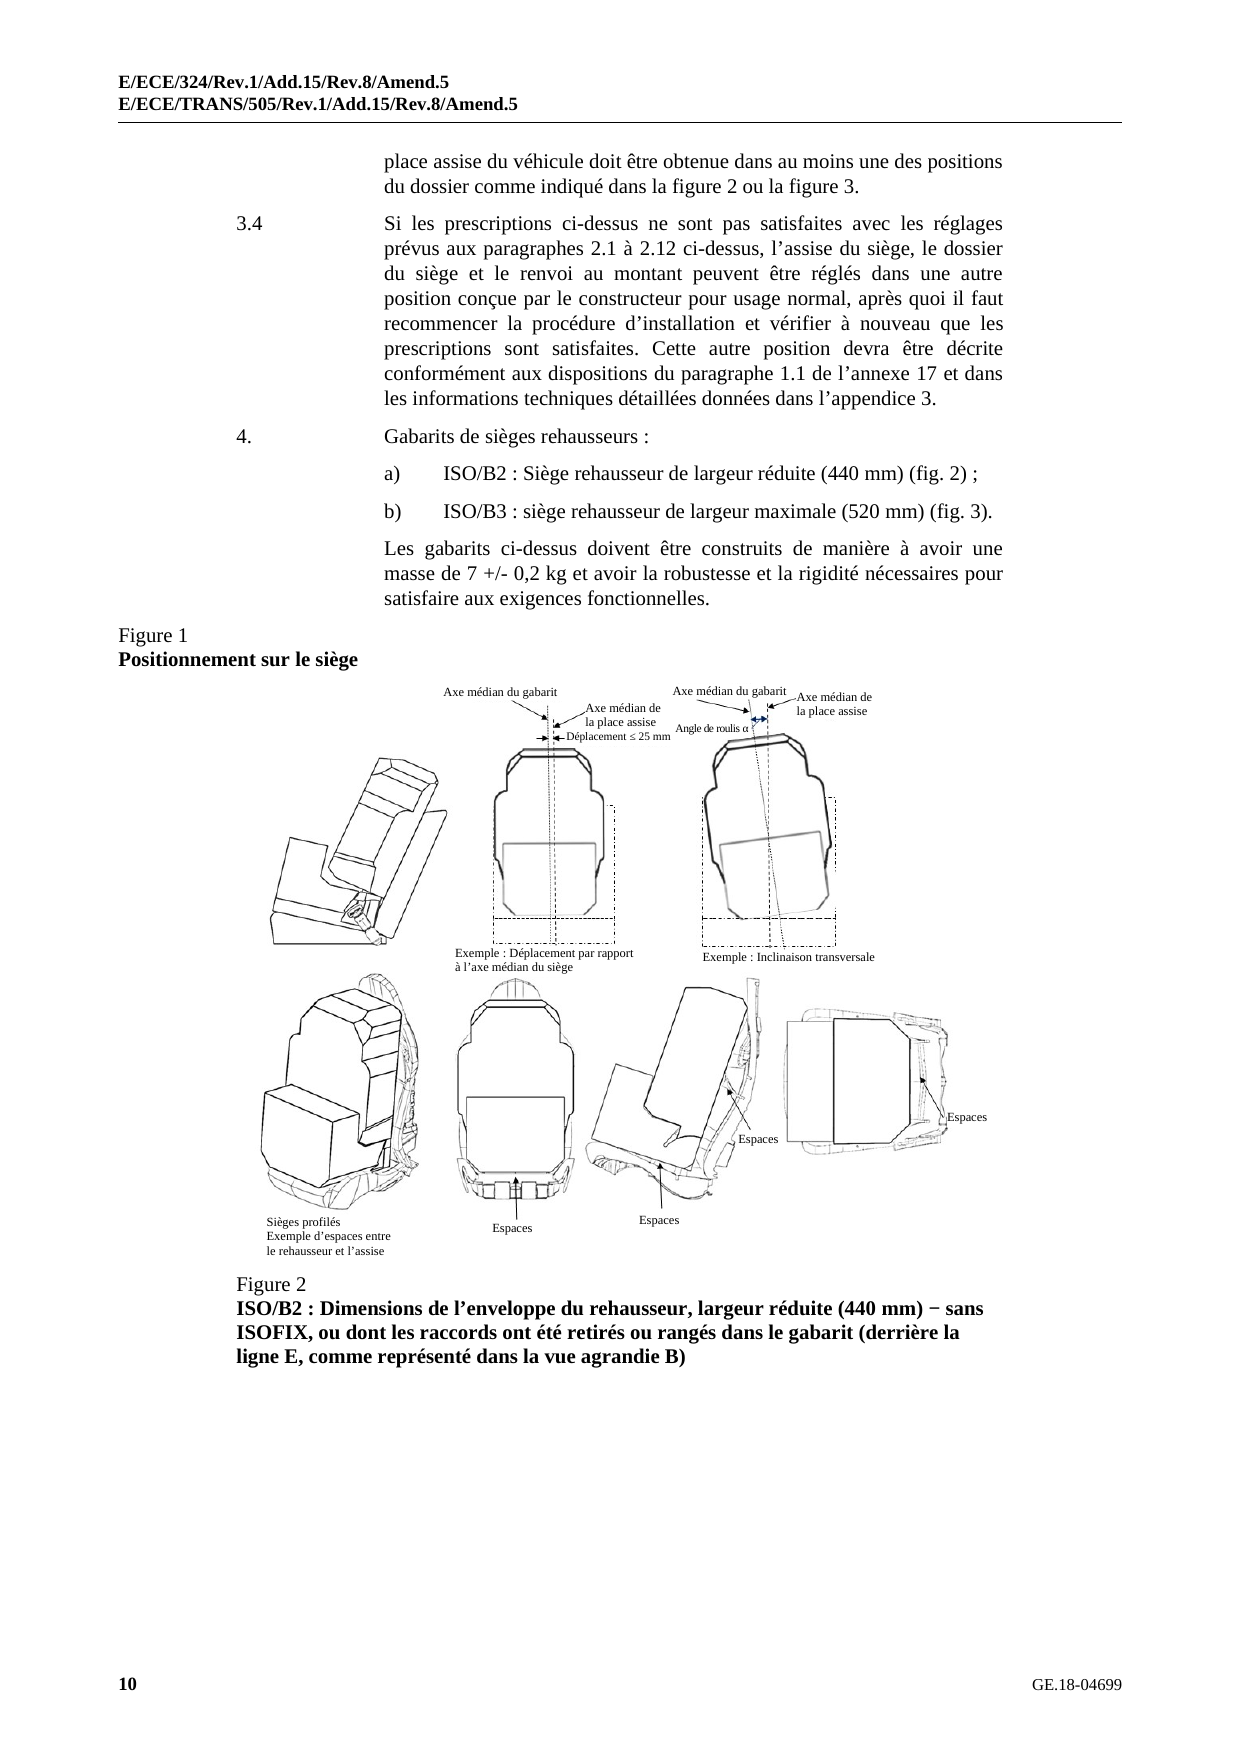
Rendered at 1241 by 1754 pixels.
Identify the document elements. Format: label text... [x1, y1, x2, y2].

text 3.4 Si les prescriptions ci-dessus ne sont pas satisfaites avec les réglages prévus aux paragraphes 2.1 à 2.12 ci-dessus, l’assise du siège, le dossier du siège et le renvoi au montant peuvent être réglés dans une autre position conçue par le constructeur pour usage normal, après quoi il faut recommencer la procédure d’installation et vérifier à nouveau que les prescriptions sont satisfaites. Cette autre position devra être décrite conformément aux dispositions du paragraphe 1.1 de l’annexe 17 et dans les informations techniques détaillées données dans l’appendice 3. [236, 210, 1004, 410]
text Les gabarits ci-dessus doivent être construits de manière à avoir une masse de 7 +/- 0,2 kg et avoir la robustesse et la rigidité nécessaires pour satisfaire aux exigences fonctionnelles. [384, 535, 1004, 610]
text 4. Gabarits de sièges rehausseurs : [236, 423, 1004, 448]
text a) ISO/B2 : Siège rehausseur de largeur réduite (440 mm) (fig. 2) ; [384, 460, 1004, 485]
subtitle Figure 1 Positionnement sur le siège [118, 623, 1122, 671]
picture [236, 683, 998, 1260]
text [236, 148, 1004, 198]
text b) ISO/B3 : siège rehausseur de largeur maximale (520 mm) (fig. 3). [384, 498, 1004, 523]
subtitle Figure 2 ISO/B2 : Dimensions de l’enveloppe du rehausseur, largeur réduite (440 mm) − sans ISOFIX, ou dont les raccords ont été retirés ou rangés dans le gabarit (derrière la ligne E, comme représenté dans la vue agrandie B) [236, 1272, 1004, 1368]
